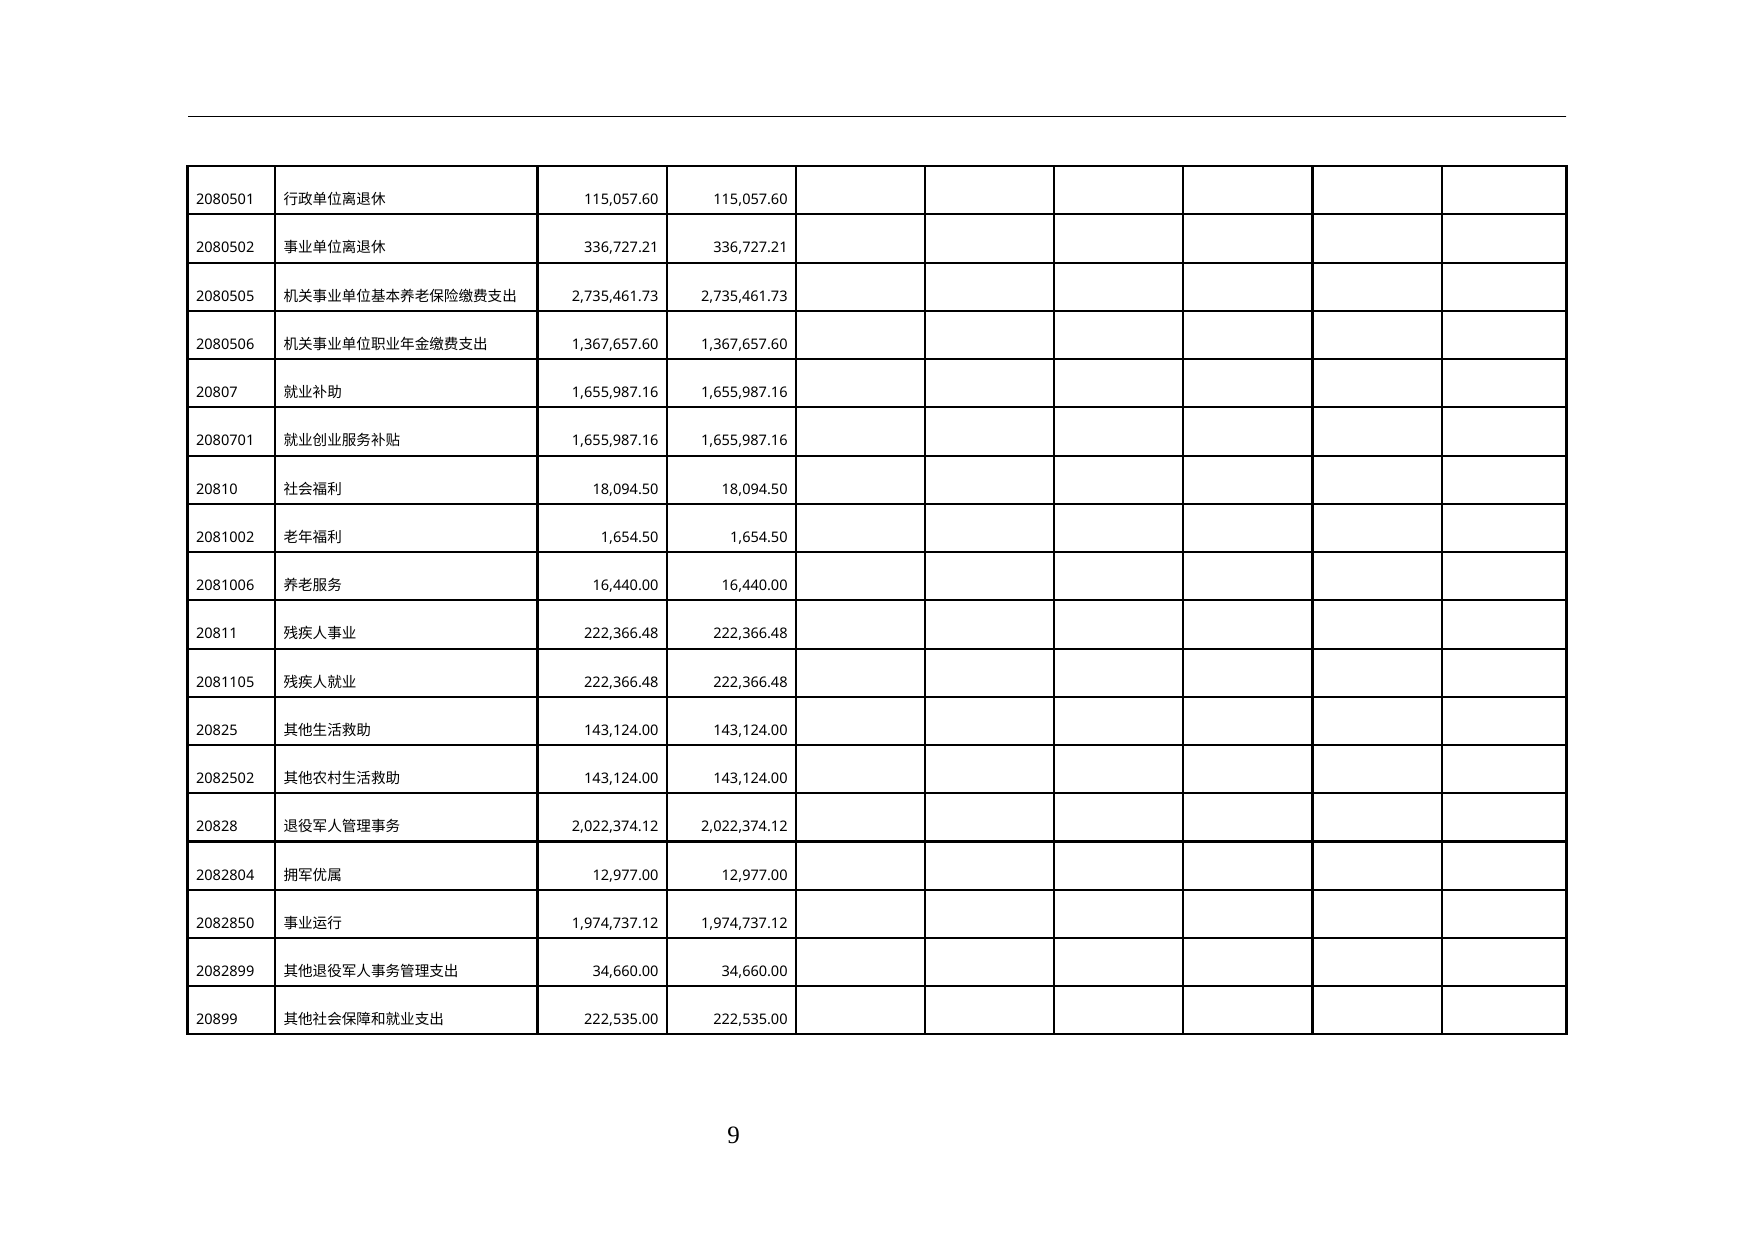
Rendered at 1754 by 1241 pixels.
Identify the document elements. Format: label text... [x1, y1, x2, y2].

table_cell [1314, 698, 1441, 744]
table_cell [926, 650, 1053, 696]
table_cell [1184, 505, 1311, 551]
table_cell [1184, 408, 1311, 454]
table_cell 养老服务 [276, 553, 536, 599]
table_cell [1443, 698, 1565, 744]
table_cell 20810 [189, 457, 274, 503]
table_cell 2081002 [189, 505, 274, 551]
table_cell [1443, 843, 1565, 888]
table_cell [1314, 215, 1441, 262]
table_cell [926, 891, 1053, 937]
table_cell [1055, 987, 1182, 1033]
table_cell [1443, 264, 1565, 310]
table_cell [1443, 505, 1565, 551]
table_cell 143,124.00 [668, 698, 795, 744]
table_cell [797, 939, 924, 985]
table_cell [1314, 167, 1441, 213]
table_cell [1184, 457, 1311, 503]
table_cell [926, 408, 1053, 454]
table_cell [1314, 746, 1441, 792]
table_cell 拥军优属 [276, 843, 536, 888]
table_cell 2080502 [189, 215, 274, 262]
table_cell 222,366.48 [668, 601, 795, 647]
table_cell [926, 360, 1053, 406]
table_cell [1055, 891, 1182, 937]
table_cell [1314, 312, 1441, 358]
table_cell [1184, 553, 1311, 599]
table_cell [1055, 939, 1182, 985]
table_cell [1314, 553, 1441, 599]
table_cell [1443, 457, 1565, 503]
table_cell [1314, 987, 1441, 1033]
table_cell 222,535.00 [668, 987, 795, 1033]
table_cell 143,124.00 [668, 746, 795, 792]
table_cell 就业创业服务补贴 [276, 408, 536, 454]
table_cell [1055, 167, 1182, 213]
table_cell [1314, 408, 1441, 454]
table_cell 2,022,374.12 [539, 794, 666, 840]
table_cell 115,057.60 [668, 167, 795, 213]
table_cell [1055, 843, 1182, 888]
table_cell [1184, 601, 1311, 647]
table_cell [797, 215, 924, 262]
table_cell 336,727.21 [668, 215, 795, 262]
table_cell [797, 264, 924, 310]
table_cell [926, 215, 1053, 262]
table_cell 20899 [189, 987, 274, 1033]
table_cell [1184, 167, 1311, 213]
table_cell 事业单位离退休 [276, 215, 536, 262]
table_cell 2082899 [189, 939, 274, 985]
table_cell 1,655,987.16 [668, 360, 795, 406]
table_cell 20828 [189, 794, 274, 840]
table_cell 其他生活救助 [276, 698, 536, 744]
table_cell [926, 746, 1053, 792]
table_cell 2082502 [189, 746, 274, 792]
table_cell [1443, 601, 1565, 647]
table_cell [1184, 264, 1311, 310]
table_cell 老年福利 [276, 505, 536, 551]
table_cell 2080506 [189, 312, 274, 358]
table_cell [1055, 698, 1182, 744]
table_cell 机关事业单位基本养老保险缴费支出 [276, 264, 536, 310]
table_cell [926, 987, 1053, 1033]
table_cell [797, 746, 924, 792]
table_cell [1184, 794, 1311, 840]
table_cell 222,366.48 [668, 650, 795, 696]
table_cell [797, 505, 924, 551]
table_cell [926, 264, 1053, 310]
table_cell [1314, 650, 1441, 696]
table_cell [1314, 891, 1441, 937]
table_cell [797, 312, 924, 358]
table_cell [1055, 457, 1182, 503]
table_cell [1314, 843, 1441, 888]
table_cell 2080505 [189, 264, 274, 310]
table_cell 1,654.50 [668, 505, 795, 551]
table_cell [1314, 794, 1441, 840]
table_cell [926, 457, 1053, 503]
table_cell 就业补助 [276, 360, 536, 406]
table_cell [926, 698, 1053, 744]
table_cell [926, 843, 1053, 888]
table_cell [797, 360, 924, 406]
table_cell [797, 408, 924, 454]
table_cell 143,124.00 [539, 698, 666, 744]
table_cell 1,655,987.16 [539, 408, 666, 454]
table_cell [1055, 650, 1182, 696]
table_cell 1,367,657.60 [668, 312, 795, 358]
table_cell 1,974,737.12 [539, 891, 666, 937]
table_cell [1055, 215, 1182, 262]
table_cell [1184, 650, 1311, 696]
table_cell 1,654.50 [539, 505, 666, 551]
table_cell 34,660.00 [668, 939, 795, 985]
table_cell 34,660.00 [539, 939, 666, 985]
table_cell [1443, 360, 1565, 406]
table_cell [1314, 505, 1441, 551]
table_cell [1184, 987, 1311, 1033]
table_cell 2,022,374.12 [668, 794, 795, 840]
table_cell [1314, 601, 1441, 647]
table_cell 18,094.50 [668, 457, 795, 503]
table_cell 222,366.48 [539, 601, 666, 647]
table_cell 退役军人管理事务 [276, 794, 536, 840]
table_cell [1443, 553, 1565, 599]
table_cell 1,655,987.16 [539, 360, 666, 406]
table_cell 2081006 [189, 553, 274, 599]
table_cell 2,735,461.73 [539, 264, 666, 310]
table_cell [1055, 601, 1182, 647]
table_cell [1184, 843, 1311, 888]
table_cell [1184, 939, 1311, 985]
table_cell 20811 [189, 601, 274, 647]
table_cell [1443, 215, 1565, 262]
table_cell 2080501 [189, 167, 274, 213]
table_cell [1184, 312, 1311, 358]
table_cell [797, 650, 924, 696]
table_cell [926, 553, 1053, 599]
table_cell [1184, 698, 1311, 744]
table_cell [1443, 408, 1565, 454]
table_cell 222,366.48 [539, 650, 666, 696]
table_cell [1314, 457, 1441, 503]
table_cell [1443, 987, 1565, 1033]
table_cell [1055, 553, 1182, 599]
table_cell [1055, 360, 1182, 406]
table_cell 1,655,987.16 [668, 408, 795, 454]
table_cell [1055, 408, 1182, 454]
table_cell 16,440.00 [668, 553, 795, 599]
table_cell [1184, 215, 1311, 262]
table_cell [926, 167, 1053, 213]
table_cell 事业运行 [276, 891, 536, 937]
table_cell 社会福利 [276, 457, 536, 503]
table_cell [1443, 794, 1565, 840]
table_cell [1184, 746, 1311, 792]
table_cell 残疾人事业 [276, 601, 536, 647]
table_cell 2080701 [189, 408, 274, 454]
table_cell [797, 167, 924, 213]
table_cell [797, 987, 924, 1033]
table_cell 其他退役军人事务管理支出 [276, 939, 536, 985]
table_cell [926, 505, 1053, 551]
table_cell [797, 794, 924, 840]
table_cell 其他社会保障和就业支出 [276, 987, 536, 1033]
table_cell [1443, 891, 1565, 937]
table_cell [1055, 312, 1182, 358]
table_cell [1055, 264, 1182, 310]
table_cell [1314, 360, 1441, 406]
table_cell [1055, 505, 1182, 551]
table_cell [1184, 360, 1311, 406]
table_cell 115,057.60 [539, 167, 666, 213]
table_cell 其他农村生活救助 [276, 746, 536, 792]
table_cell 1,974,737.12 [668, 891, 795, 937]
table_cell [1055, 746, 1182, 792]
table_cell 16,440.00 [539, 553, 666, 599]
table_cell 12,977.00 [668, 843, 795, 888]
table_cell 143,124.00 [539, 746, 666, 792]
table_cell 2,735,461.73 [668, 264, 795, 310]
table_cell [1443, 650, 1565, 696]
table_cell 机关事业单位职业年金缴费支出 [276, 312, 536, 358]
table_cell 2081105 [189, 650, 274, 696]
table_cell 1,367,657.60 [539, 312, 666, 358]
table_cell [797, 553, 924, 599]
table_cell [1443, 312, 1565, 358]
table_cell [797, 457, 924, 503]
table_cell [1443, 939, 1565, 985]
table_cell 12,977.00 [539, 843, 666, 888]
table_cell 336,727.21 [539, 215, 666, 262]
table_cell [926, 794, 1053, 840]
table_cell 行政单位离退休 [276, 167, 536, 213]
table_cell [1443, 746, 1565, 792]
table_cell [797, 843, 924, 888]
table_cell [797, 891, 924, 937]
table_cell 20807 [189, 360, 274, 406]
table_cell [1314, 939, 1441, 985]
table_cell 18,094.50 [539, 457, 666, 503]
table_cell [926, 312, 1053, 358]
table_cell 残疾人就业 [276, 650, 536, 696]
table_cell [926, 939, 1053, 985]
table_cell 2082850 [189, 891, 274, 937]
table_cell 20825 [189, 698, 274, 744]
table_cell [797, 601, 924, 647]
table_cell 2082804 [189, 843, 274, 888]
table_cell [1314, 264, 1441, 310]
table_cell 222,535.00 [539, 987, 666, 1033]
table_cell [1184, 891, 1311, 937]
table_cell [1055, 794, 1182, 840]
table_cell [1443, 167, 1565, 213]
table_cell [926, 601, 1053, 647]
table_cell [797, 698, 924, 744]
